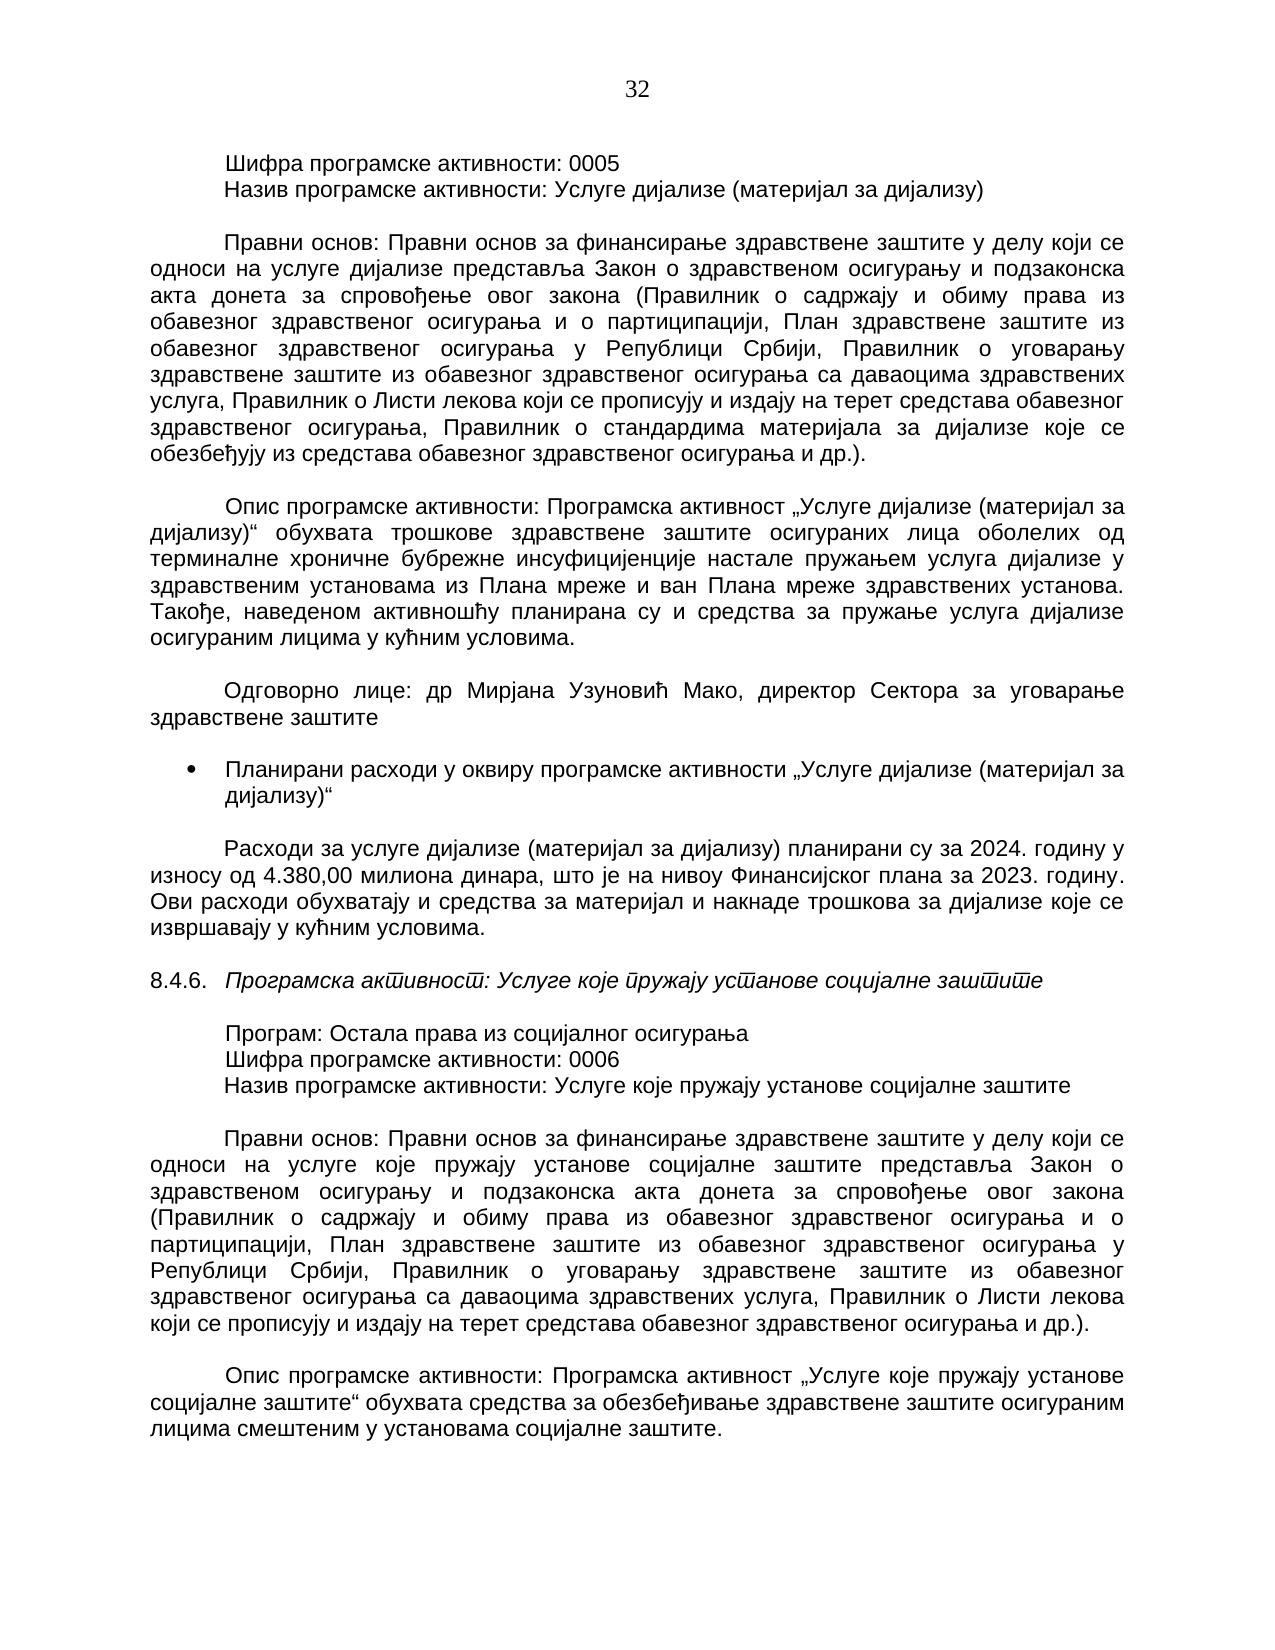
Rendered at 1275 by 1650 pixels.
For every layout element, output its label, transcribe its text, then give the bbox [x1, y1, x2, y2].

text Опис програмске активности: Програмска активност „Услуге које пружају установе социјалне заштите“ обухвата средства за обезбеђивање здравствене заштите осигураним лицима смештеним у установама социјалне заштите. [150, 1362, 1125, 1441]
text Назив програмске активности: Услуге које пружају установе социјалне заштите [150, 1072, 1125, 1099]
text Шифра програмске активности: 0006 [225, 1046, 1125, 1072]
text Правни основ: Правни основ за финансирање здравствене заштите у делу који се односи на услуге дијализе представља Закон о здравственом осигурању и подзаконска акта донета за спровођење овог закона (Правилник о садржају и обиму права из обавезног здравственог осигурања и о партиципацији, План здравствене заштите из обавезног здравственог осигурања у Републици Србији, Правилник о уговарању здравствене заштите из обавезног здравственог осигурања са даваоцима здравствених услуга, Правилник о Листи лекова који се прописују и издају на терет средстава обавезног здравственог осигурања, Правилник о стандардима материјала за дијализе које се обезбеђују из средстава обавезног здравственог осигурања и др.). [150, 229, 1125, 466]
text Опис програмске активности: Програмска активност „Услуге дијализе (материјал за дијализу)“ обухвата трошкове здравствене заштите осигураних лица оболелих од терминалне хроничне бубрежне инсуфицијенције настале пружањем услуга дијализе у здравственим установама из Плана мреже и ван Плана мреже здравствених установа. Такође, наведеном активношћу планирана су и средства за пружање услуга дијализе осигураним лицима у кућним условима. [150, 493, 1125, 651]
text Одговорно лице: др Мирјана Узуновић Мако, директор Сектора за уговарање здравствене заштите [150, 677, 1125, 730]
list Програмска активност: Услуге које пружају установе социјалне заштите [150, 967, 1125, 993]
text Правни основ: Правни основ за финансирање здравствене заштите у делу који се односи на услуге које пружају установе социјалне заштите представља Закон о здравственом осигурању и подзаконска акта донета за спровођење овог закона (Правилник о садржају и обиму права из обавезног здравственог осигурања и о партиципацији, План здравствене заштите из обавезног здравственог осигурања у Републици Србији, Правилник о уговарању здравствене заштите из обавезног здравственог осигурања са даваоцима здравствених услуга, Правилник о Листи лекова који се прописују и издају на терет средстава обавезног здравственог осигурања и др.). [150, 1125, 1125, 1336]
text Назив програмске активности: Услуге дијализе (материјал за дијализу) [150, 176, 1125, 203]
text Расходи за услуге дијализе (материјал за дијализу) планирани су за 2024. годину у износу од 4.380,00 милиона динара, што је на нивоу Финансијског плана за 2023. годину. Ови расходи обухватају и средства за материјал и накнаде трошкова за дијализе које се извршавају у кућним условима. [150, 835, 1125, 941]
list Планирани расходи у оквиру програмске активности „Услуге дијализе (материјал за дијализу)“ [187, 756, 1125, 809]
text Програм: Остала права из социјалног осигурања [225, 1020, 1125, 1046]
text Шифра програмске активности: 0005 [225, 150, 1125, 176]
